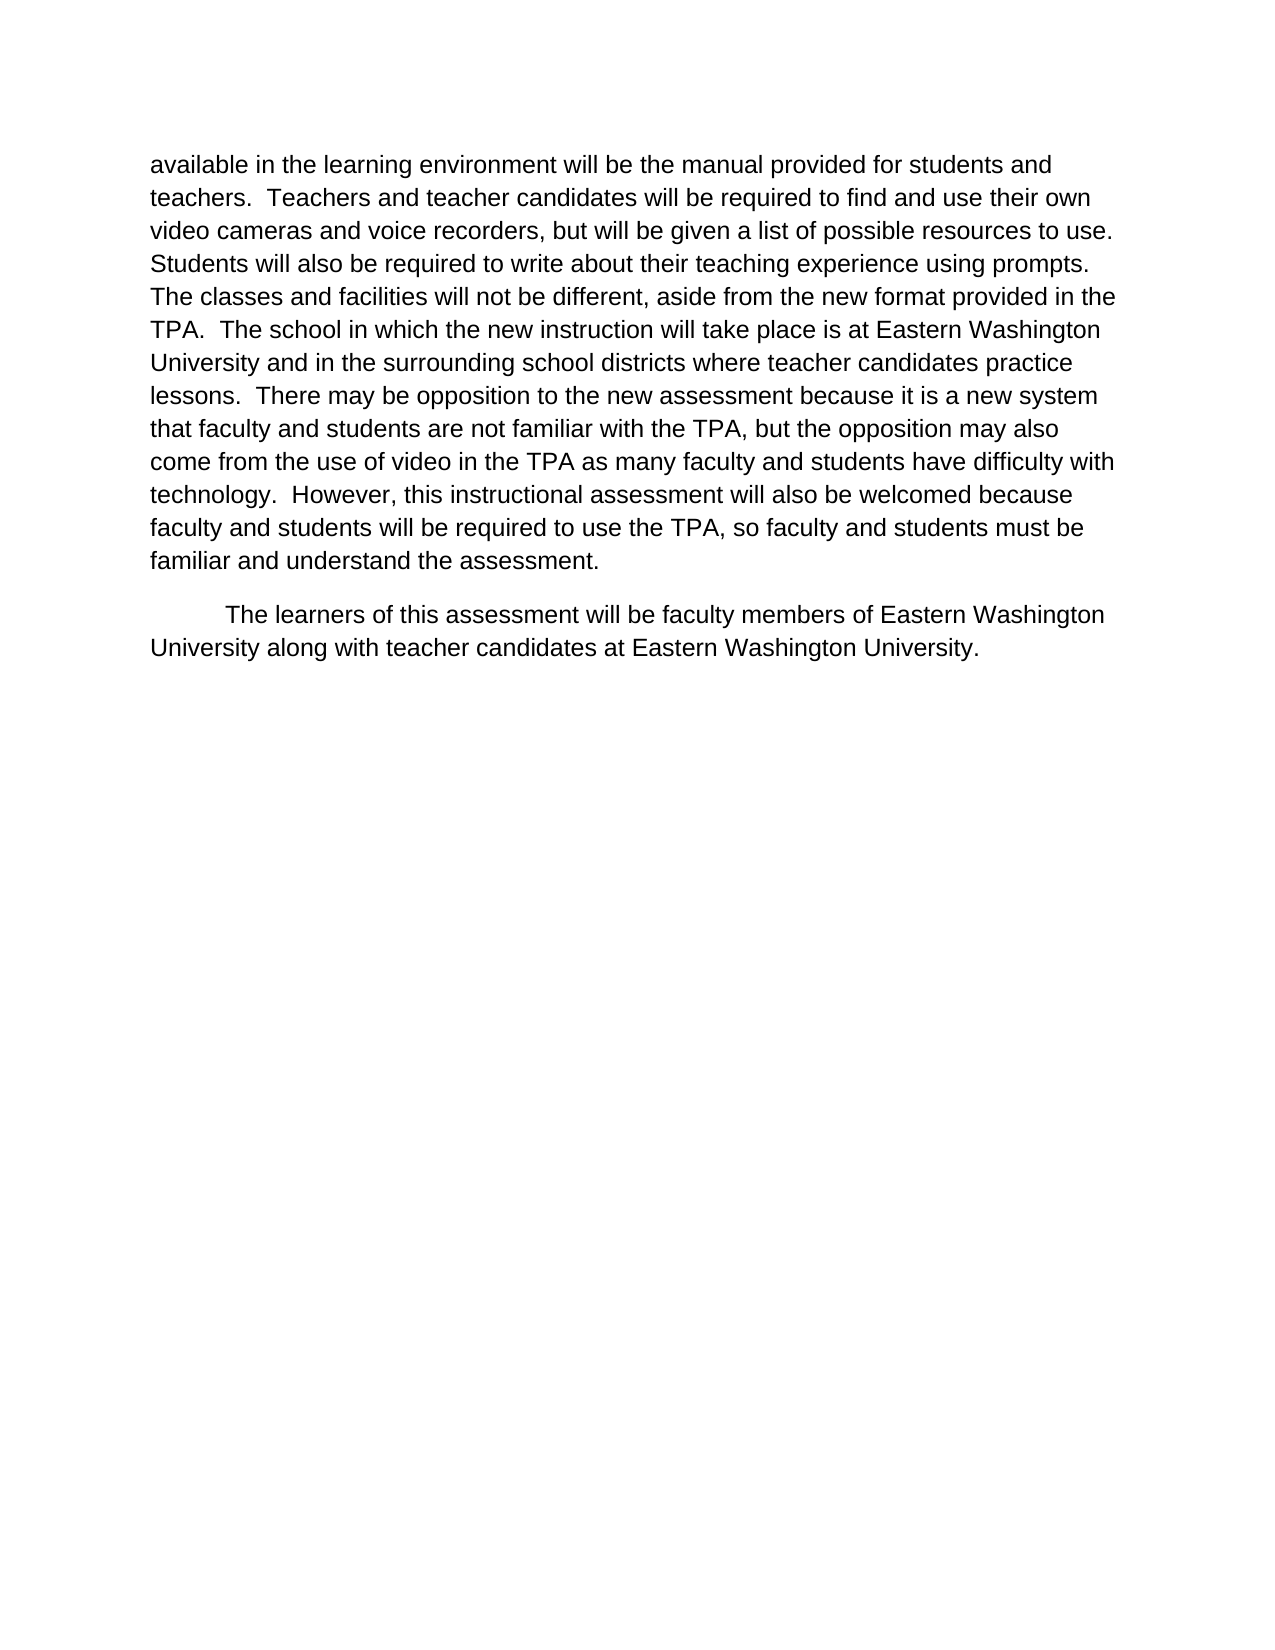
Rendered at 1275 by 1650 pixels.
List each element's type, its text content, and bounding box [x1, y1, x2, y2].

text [150, 150, 1125, 575]
text The learners of this assessment will be faculty members of Eastern Washington University along with teacher candidates at Eastern Washington University. [150, 600, 1125, 662]
